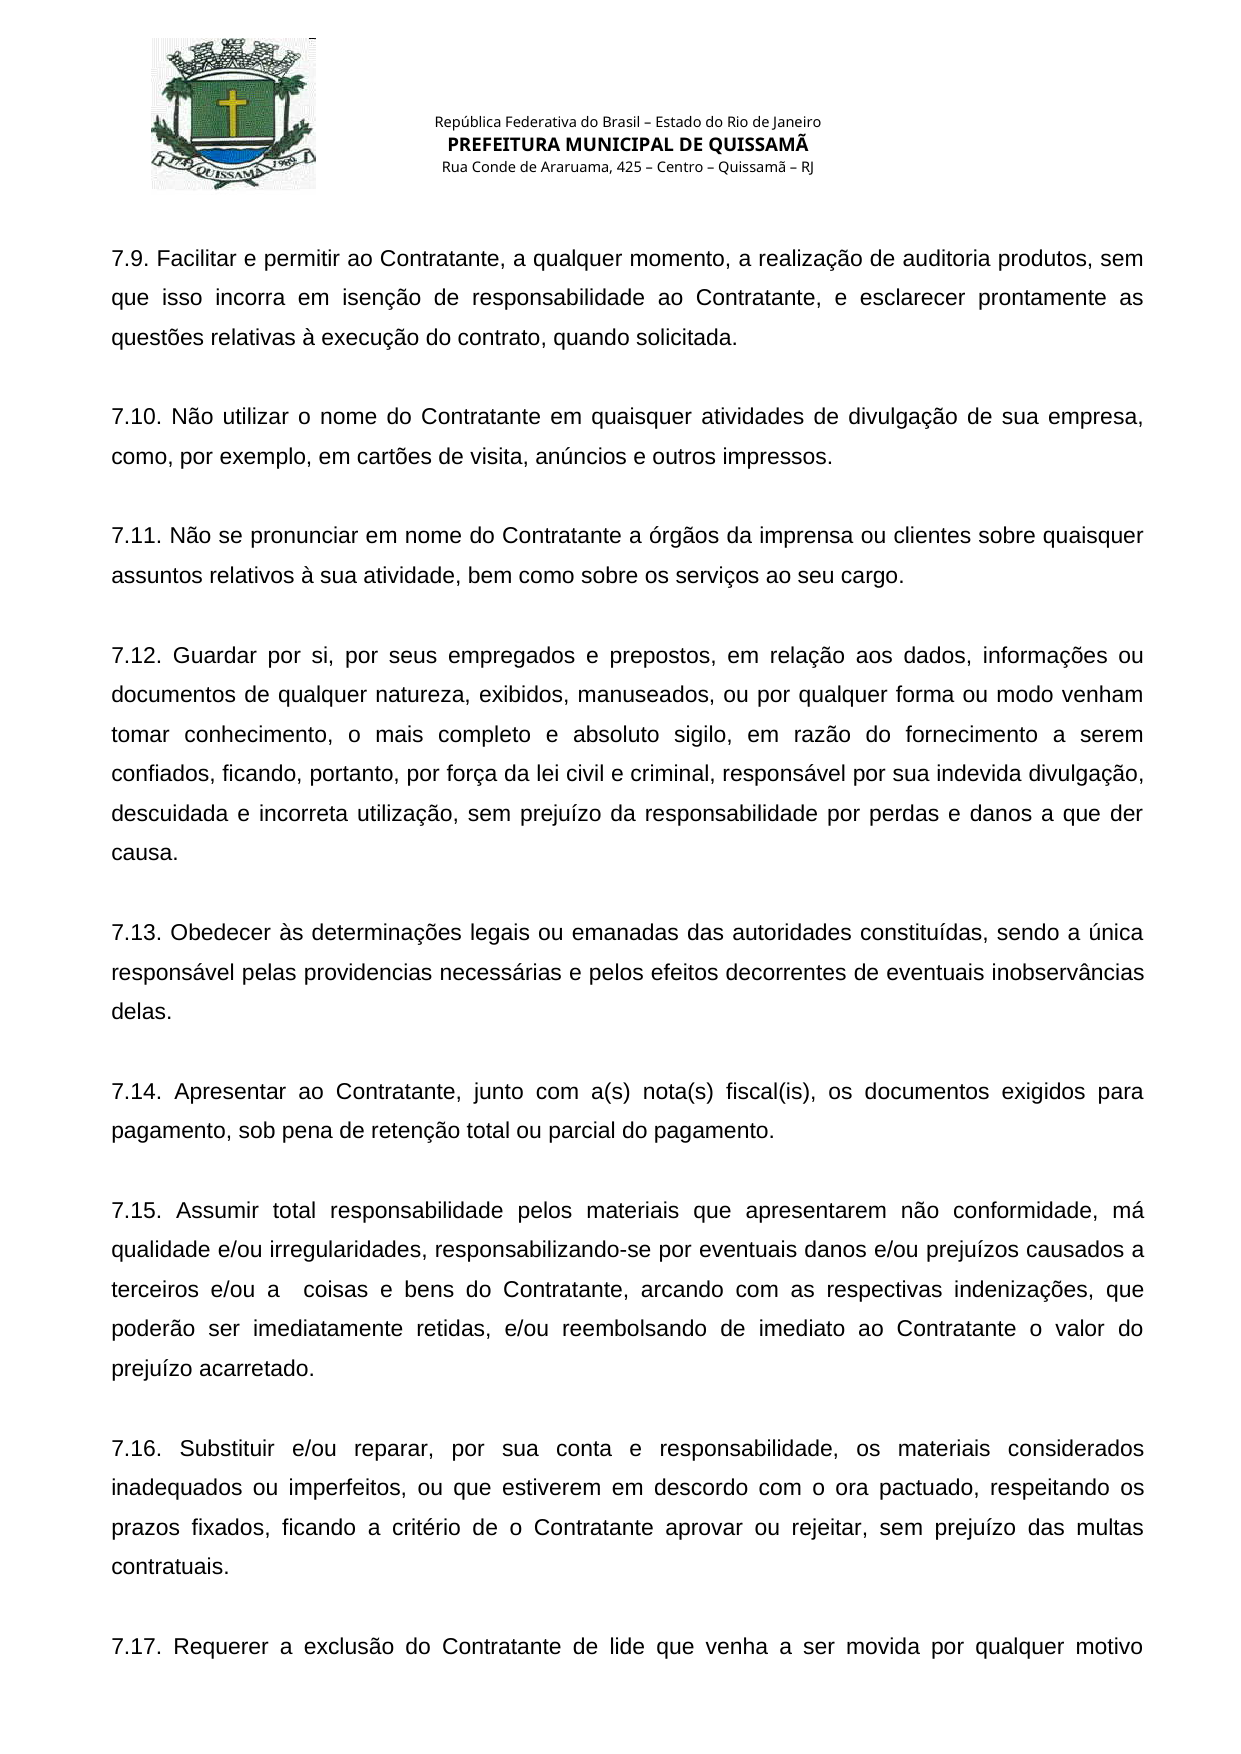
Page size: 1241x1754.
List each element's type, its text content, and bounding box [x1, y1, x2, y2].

list 7.12. Guardar por si, por seus empregados e prepostos, em relação aos dados, informações ou documentos de qualquer natureza, exibidos, manuseados, ou por qualquer forma ou modo venham tomar conhecimento, o mais completo e absoluto sigilo, em razão do fornecimento a serem confiados, ficando, portanto, por força da lei civil e criminal, responsável por sua indevida divulgação, descuidada e incorreta utilização, sem prejuízo da responsabilidade por perdas e danos a que der causa. [111, 642, 1145, 866]
picture [151, 35, 316, 195]
list 7.15. Assumir total responsabilidade pelos materiais que apresentarem não conformidade, má qualidade e/ou irregularidades, responsabilizando-se por eventuais danos e/ou prejuízos causados a terceiros e/ou a coisas e bens do Contratante, arcando com as respectivas indenizações, que poderão ser imediatamente retidas, e/ou reembolsando de imediato ao Contratante o valor do prejuízo acarretado. [111, 1197, 1145, 1381]
list 7.13. Obedecer às determinações legais ou emanadas das autoridades constituídas, sendo a única responsável pelas providencias necessárias e pelos efeitos decorrentes de eventuais inobservâncias delas. [111, 919, 1145, 1024]
list 7.14. Apresentar ao Contratante, junto com a(s) nota(s) fiscal(is), os documentos exigidos para pagamento, sob pena de retenção total ou parcial do pagamento. [111, 1078, 1145, 1143]
list 7.10. Não utilizar o nome do Contratante em quaisquer atividades de divulgação de sua empresa, como, por exemplo, em cartões de visita, anúncios e outros impressos. [111, 403, 1145, 469]
list 7.16. Substituir e/ou reparar, por sua conta e responsabilidade, os materiais considerados inadequados ou imperfeitos, ou que estiverem em descordo com o ora pactuado, respeitando os prazos fixados, ficando a critério de o Contratante aprovar ou rejeitar, sem prejuízo das multas contratuais. [111, 1435, 1145, 1579]
list 7.9. Facilitar e permitir ao Contratante, a qualquer momento, a realização de auditoria produtos, sem que isso incorra em isenção de responsabilidade ao Contratante, e esclarecer prontamente as questões relativas à execução do contrato, quando solicitada. [111, 244, 1145, 350]
list 7.11. Não se pronunciar em nome do Contratante a órgãos da imprensa ou clientes sobre quaisquer assuntos relativos à sua atividade, bem como sobre os serviços ao seu cargo. [111, 522, 1145, 588]
